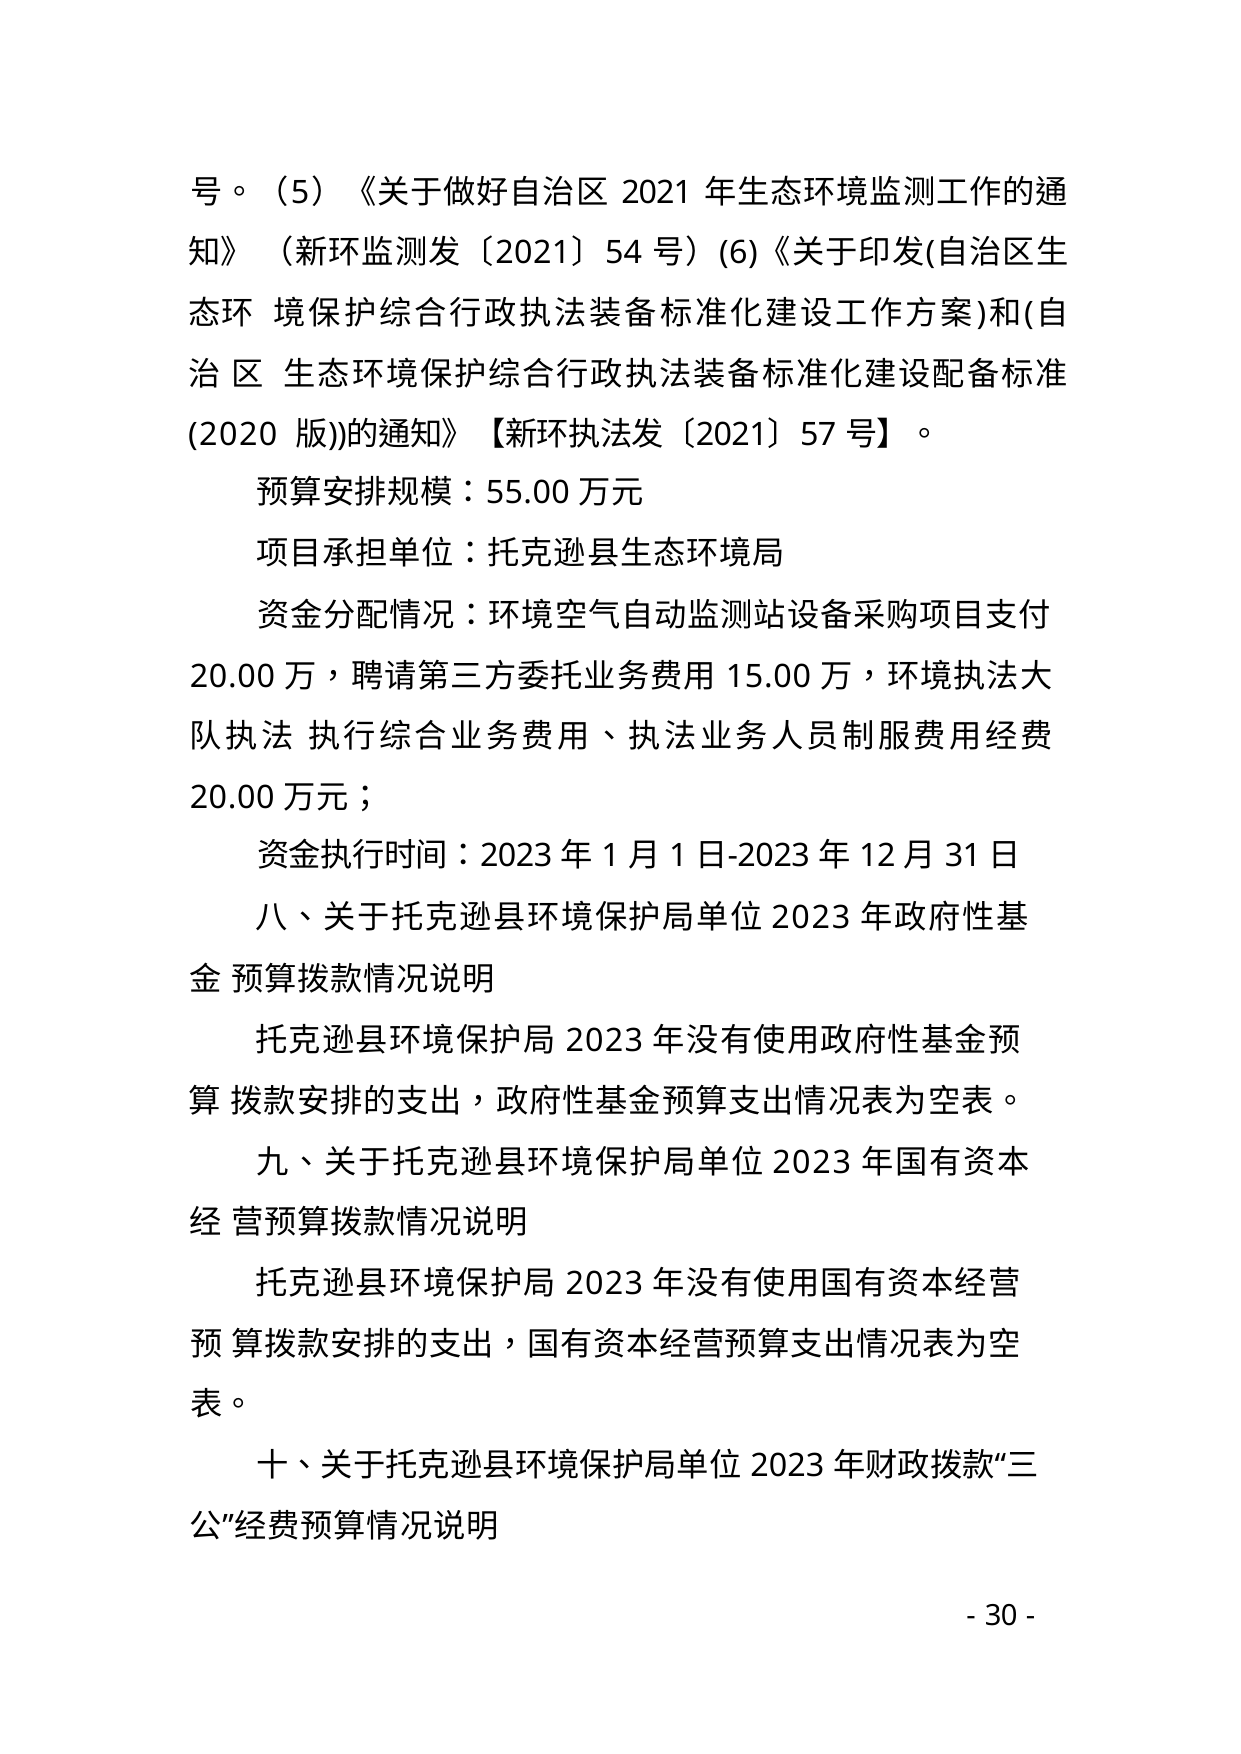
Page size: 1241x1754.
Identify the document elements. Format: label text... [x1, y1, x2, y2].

text 预算安排规模：55.00 万元 [257, 472, 1069, 512]
text 号。（5）《关于做好自治区 2021 年生态环境监测工作的通知》 （新环监测发〔2021〕54 号）(6)《关于印发(自治区生态环 境保护综合行政执法装备标准化建设工作方案)和(自治 区 生态环境保护综合行政执法装备标准化建设配备标准(2020 版))的通知》【新环执法发〔2021〕57 号】。 [188, 169, 1069, 455]
text 八、关于托克逊县环境保护局单位2023 年政府性基金 预算拨款情况说明 [189, 894, 1053, 999]
text 十、关于托克逊县环境保护局单位 2023 年财政拨款“三 公”经费预算情况说明 [189, 1442, 1053, 1547]
text 资金执行时间：2023 年 1 月 1 日-2023 年 12 月 31 日 [257, 835, 1069, 875]
text 托克逊县环境保护局 2023 年没有使用政府性基金预算 拨款安排的支出，政府性基金预算支出情况表为空表。 [188, 1017, 1053, 1121]
text 九、关于托克逊县环境保护局单位2023 年国有资本经 营预算拨款情况说明 [189, 1139, 1053, 1243]
text 项目承担单位：托克逊县生态环境局 [256, 532, 1069, 572]
text 托克逊县环境保护局 2023 年没有使用国有资本经营预 算拨款安排的支出，国有资本经营预算支出情况表为空表。 [190, 1260, 1053, 1425]
text 资金分配情况：环境空气自动监测站设备采购项目支付 20.00 万，聘请第三方委托业务费用 15.00 万，环境执法大队执法 执行综合业务费用、执法业务人员制服费用经费 20.00 万元； [189, 592, 1053, 818]
